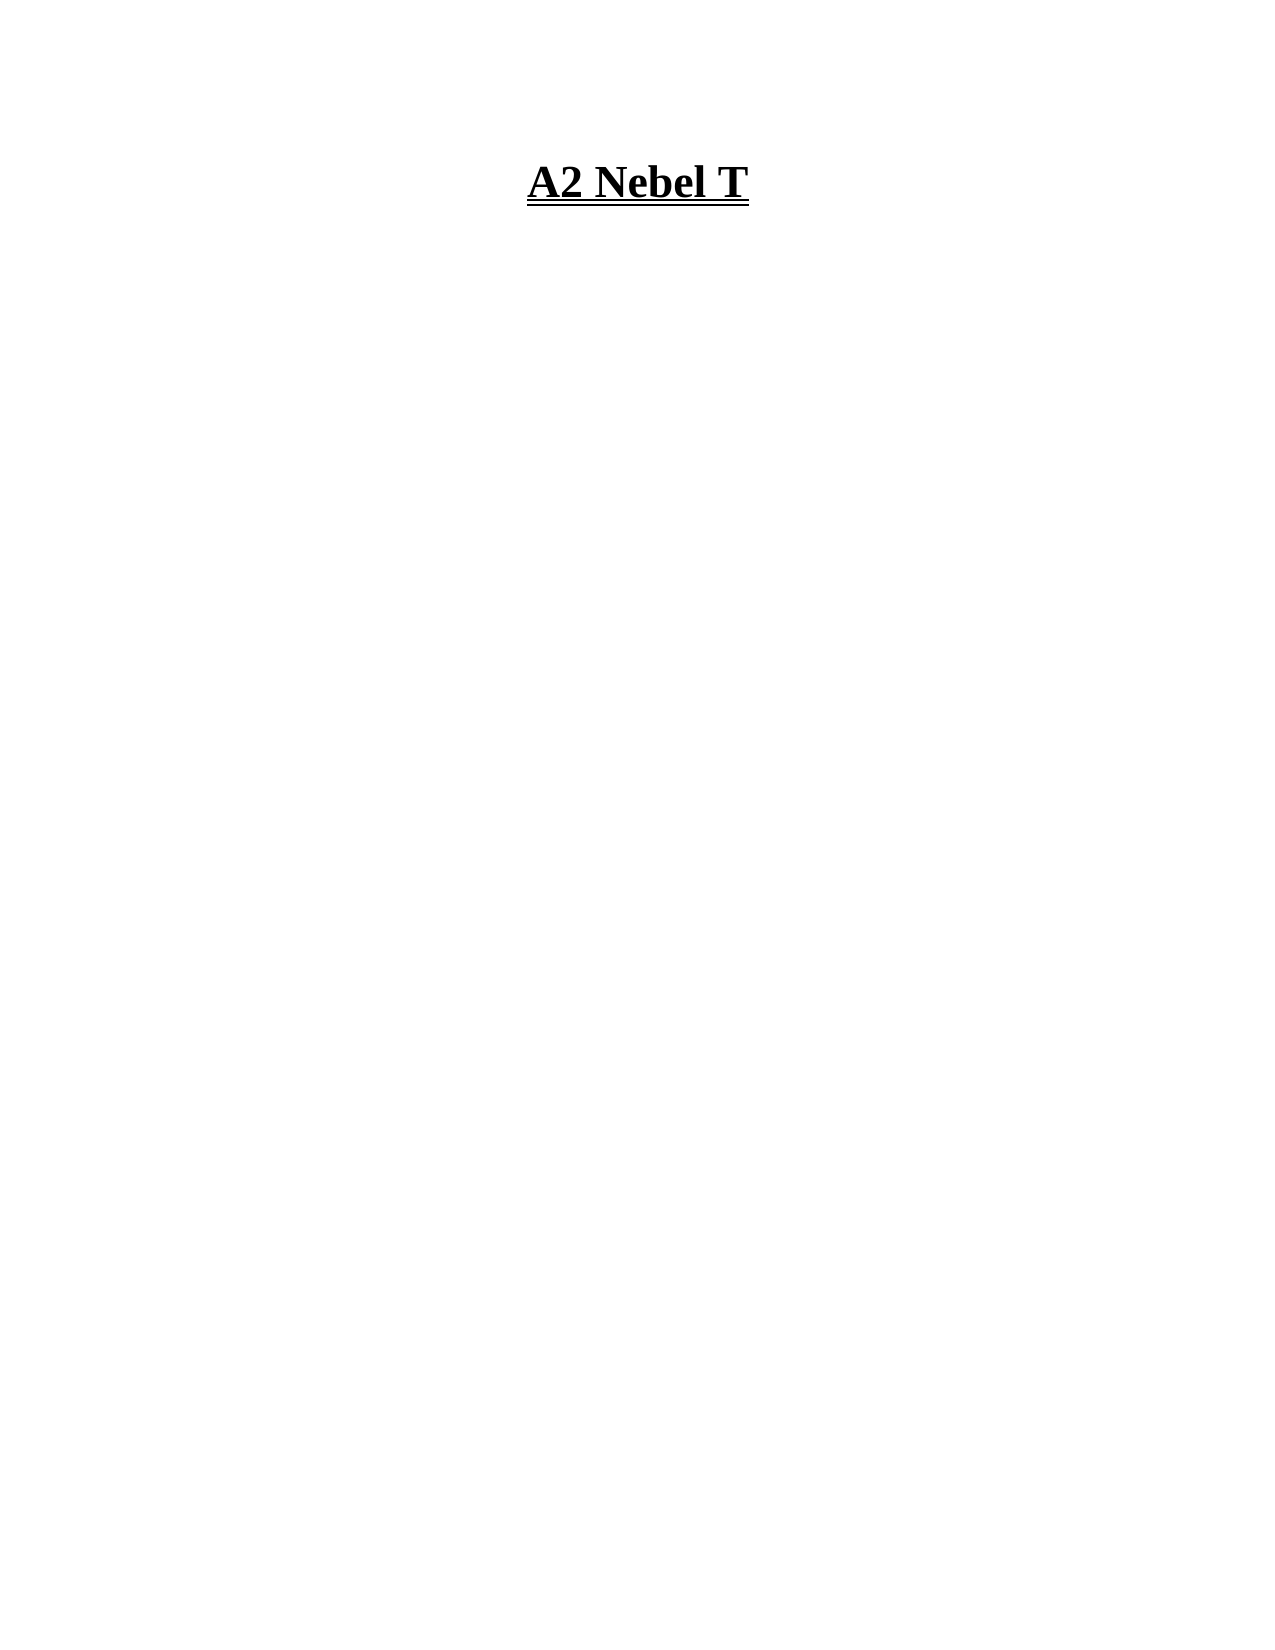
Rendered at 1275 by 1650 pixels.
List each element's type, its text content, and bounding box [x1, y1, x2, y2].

subtitle A2 Nebel T [150, 154, 1125, 207]
